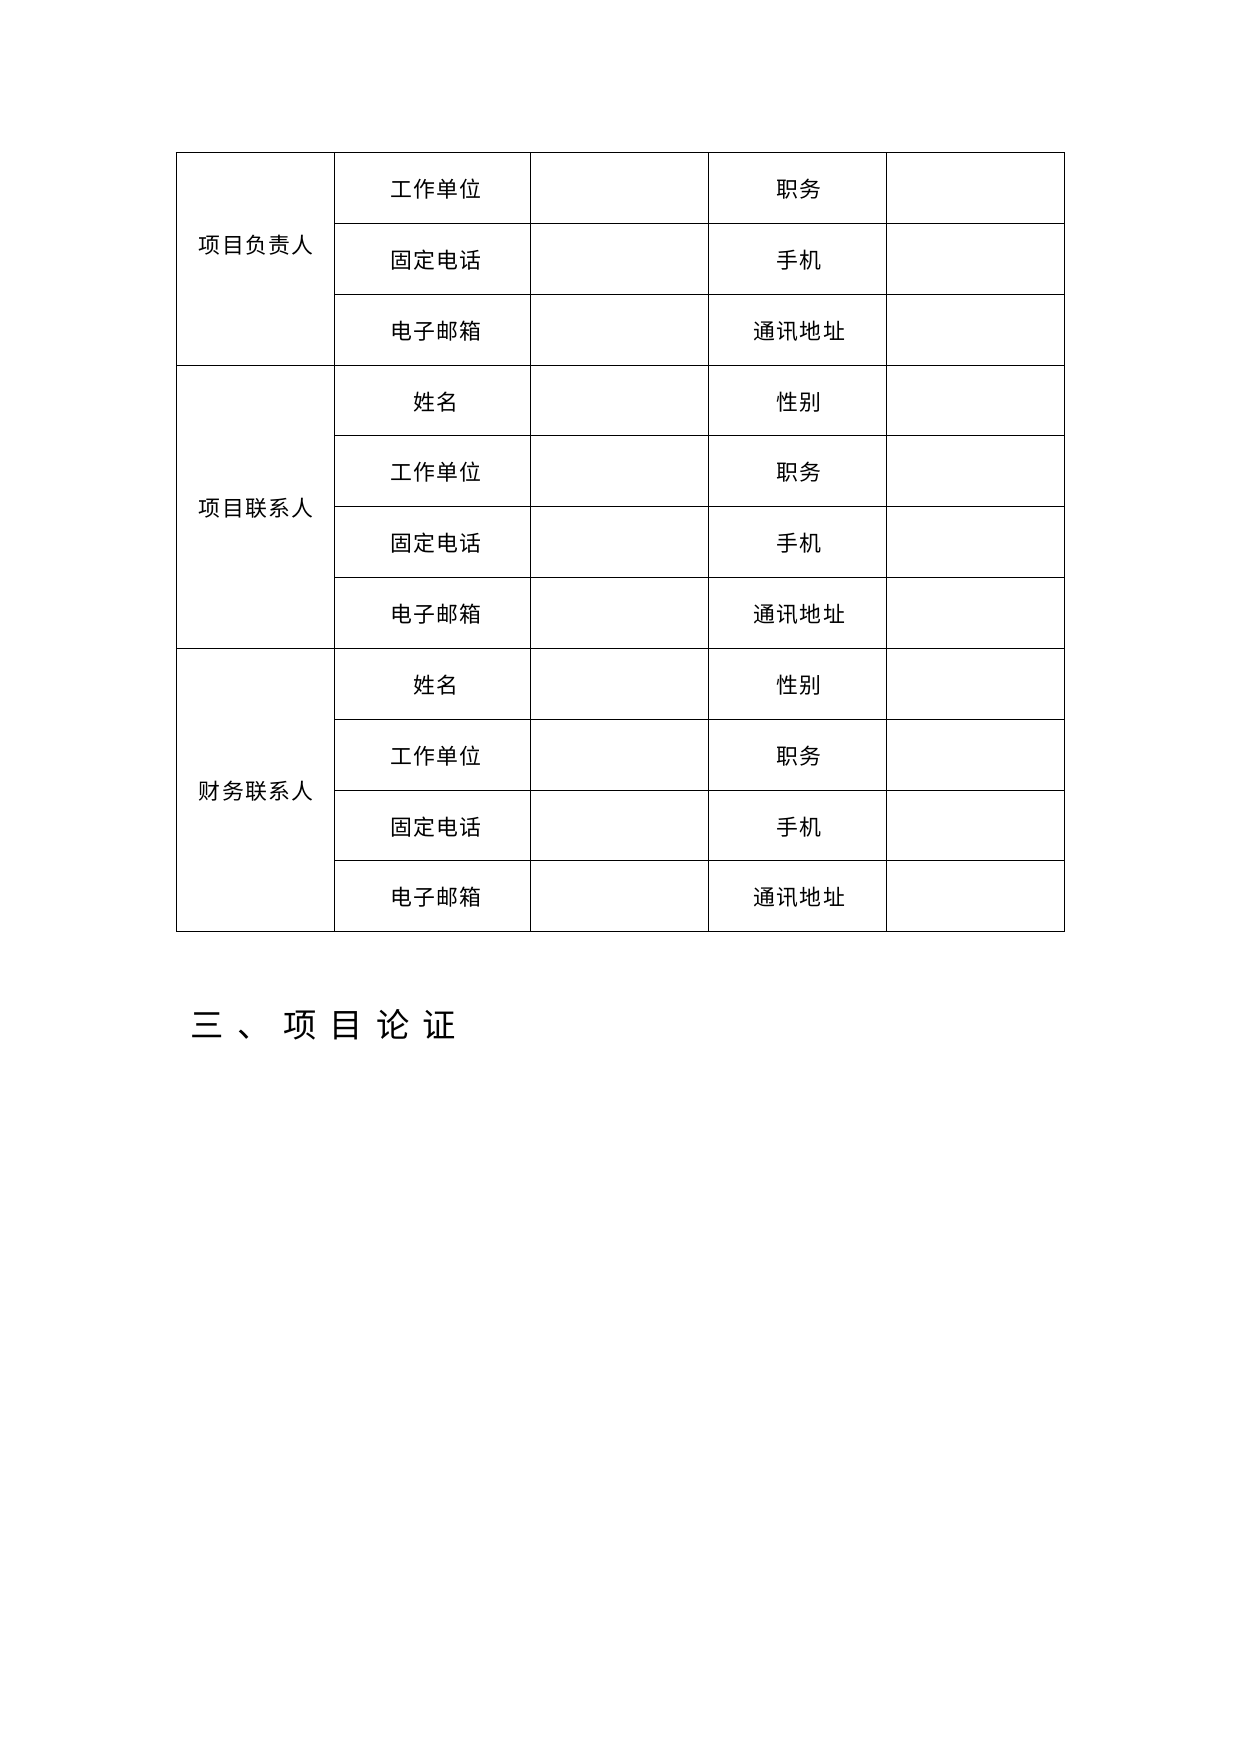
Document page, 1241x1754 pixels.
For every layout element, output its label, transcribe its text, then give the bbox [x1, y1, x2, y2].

table_cell 固定电话 [335, 507, 530, 577]
table_cell [531, 791, 708, 860]
table_cell [887, 366, 1064, 435]
table_cell 姓名 [335, 649, 530, 719]
table_cell 通讯地址 [709, 578, 886, 648]
table_cell 项目负责人 [177, 153, 334, 364]
table_cell [531, 295, 708, 364]
table_cell [887, 507, 1064, 577]
table_cell [887, 720, 1064, 789]
table_cell [531, 578, 708, 648]
table_cell 固定电话 [335, 224, 530, 294]
table_cell 工作单位 [335, 153, 530, 223]
table_cell 工作单位 [335, 720, 530, 789]
table_cell [531, 153, 708, 223]
table_cell 职务 [709, 720, 886, 789]
table_cell 手机 [709, 791, 886, 860]
table_cell [531, 507, 708, 577]
table_cell 手机 [709, 507, 886, 577]
table_cell [887, 436, 1064, 506]
table_cell [531, 366, 708, 435]
table_cell [887, 861, 1064, 931]
table_cell 项目联系人 [177, 366, 334, 648]
table_cell 性别 [709, 366, 886, 435]
table_cell [531, 224, 708, 294]
table_cell [887, 295, 1064, 364]
table_cell 工作单位 [335, 436, 530, 506]
table_cell 性别 [709, 649, 886, 719]
table_cell 职务 [709, 436, 886, 506]
table_cell 通讯地址 [709, 861, 886, 931]
table_cell [887, 578, 1064, 648]
table_cell [887, 153, 1064, 223]
table_cell [531, 720, 708, 789]
table_cell 固定电话 [335, 791, 530, 860]
table_cell 电子邮箱 [335, 861, 530, 931]
table_cell [887, 224, 1064, 294]
table_cell 姓名 [335, 366, 530, 435]
table_cell [531, 861, 708, 931]
table_cell 职务 [709, 153, 886, 223]
text 三、项目论证 [190, 993, 1050, 1053]
table_cell 电子邮箱 [335, 295, 530, 364]
table_cell 手机 [709, 224, 886, 294]
table_cell 通讯地址 [709, 295, 886, 364]
table_cell [887, 649, 1064, 719]
table_cell [887, 791, 1064, 860]
table_cell [531, 649, 708, 719]
table_cell 财务联系人 [177, 649, 334, 931]
table_cell [531, 436, 708, 506]
table_cell 电子邮箱 [335, 578, 530, 648]
